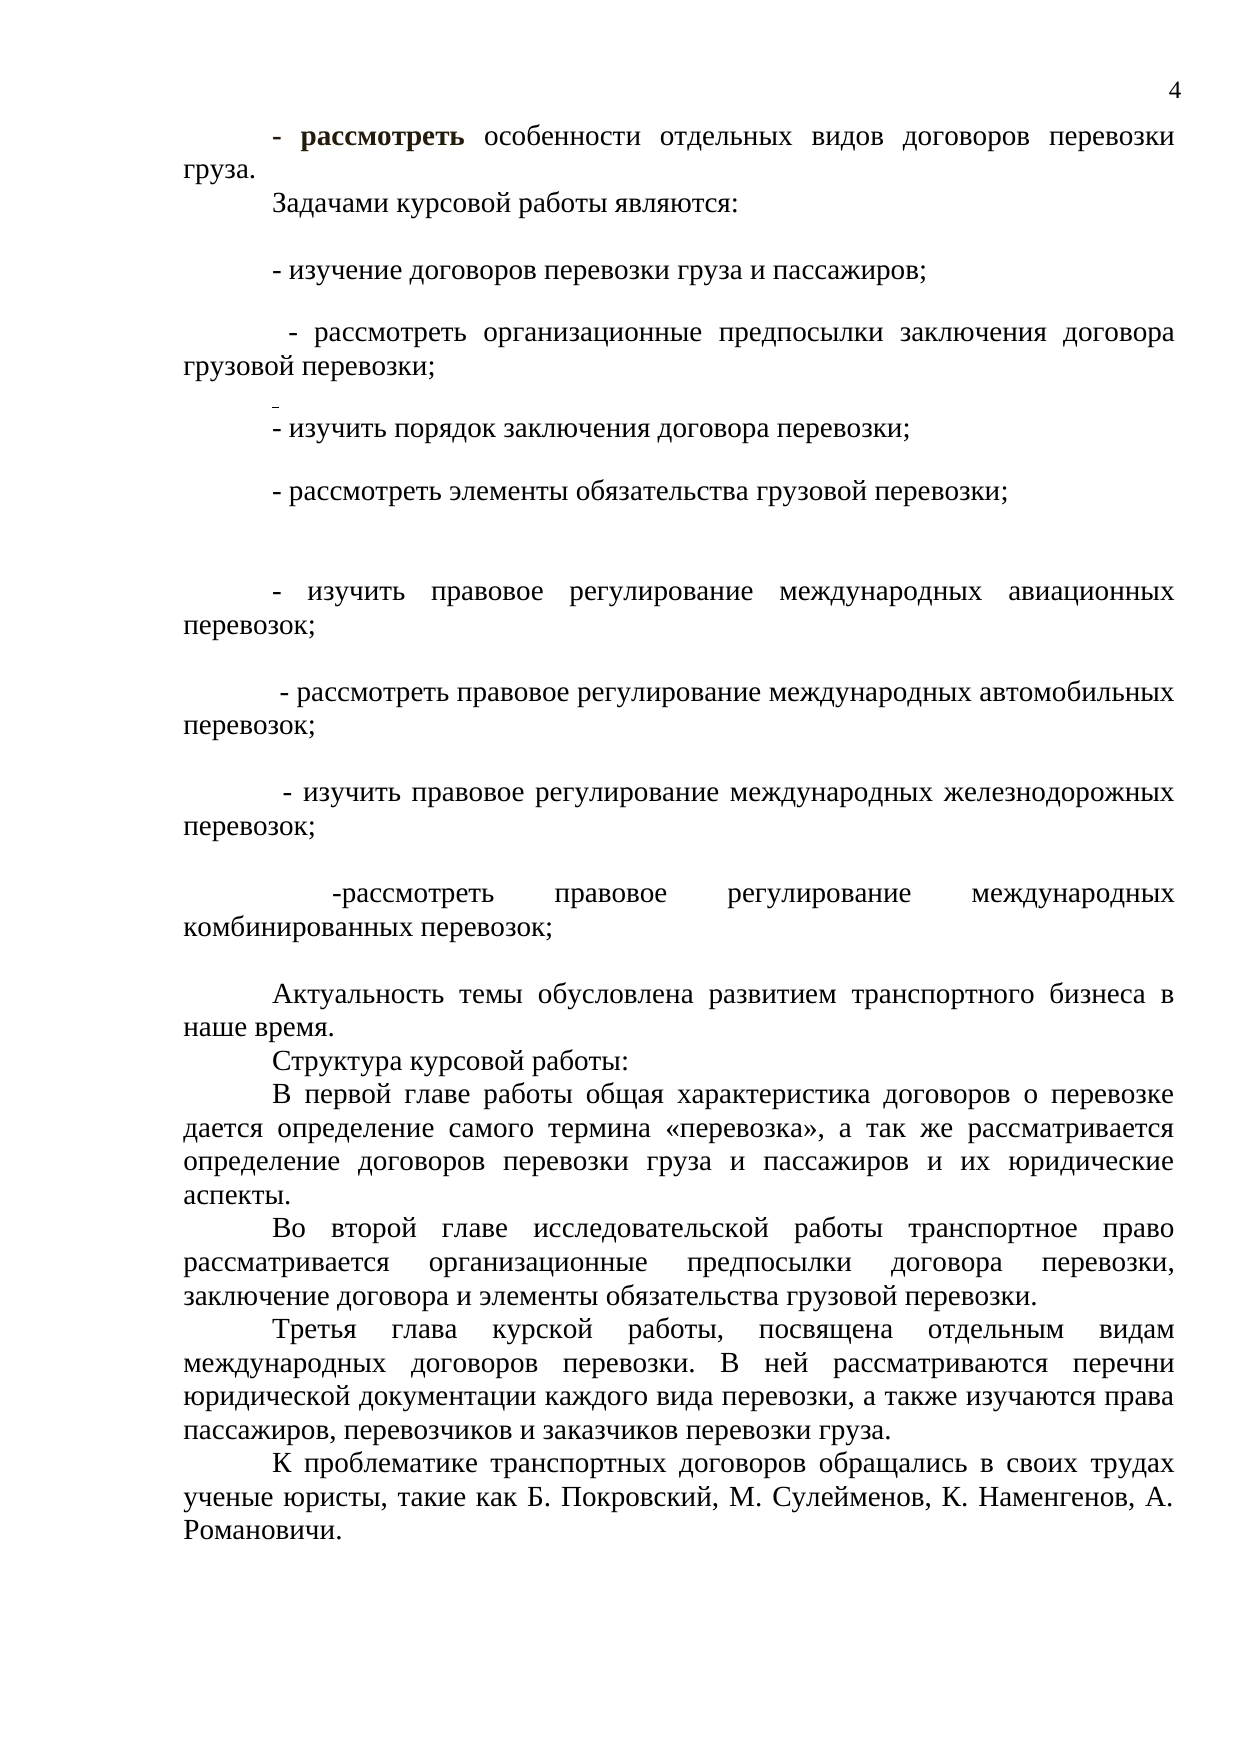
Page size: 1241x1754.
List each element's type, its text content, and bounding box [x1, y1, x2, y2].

text - рассмотреть элементы обязательства грузовой перевозки; [183, 473, 1175, 506]
text Задачами курсовой работы являются: [183, 185, 1175, 219]
text Во второй главе исследовательской работы транспортное право рассматривается организационные предпосылки договора перевозки, заключение договора и элементы обязательства грузовой перевозки. [183, 1211, 1175, 1311]
text - рассмотреть правовое регулирование международных автомобильных перевозок; [183, 674, 1175, 741]
text - изучить правовое регулирование международных авиационных перевозок; [183, 573, 1175, 640]
text - изучить порядок заключения договора перевозки; [183, 410, 1175, 444]
text К проблематике транспортных договоров обращались в своих трудах ученые юристы, такие как Б. Покровский, М. Сулейменов, К. Наменгенов, А. Романовичи. [183, 1445, 1175, 1546]
text В первой главе работы общая характеристика договоров о перевозке дается определение самого термина «перевозка», а так же рассматривается определение договоров перевозки груза и пассажиров и их юридические аспекты. [183, 1076, 1175, 1211]
text - изучить правовое регулирование международных железнодорожных перевозок; [183, 774, 1175, 842]
text - изучение договоров перевозки груза и пассажиров; [183, 252, 1175, 286]
text -рассмотреть правовое регулирование международных комбинированных перевозок; [183, 875, 1175, 942]
text Структура курсовой работы: [183, 1043, 1175, 1076]
text Третья глава курской работы, посвящена отдельным видам международных договоров перевозки. В ней рассматриваются перечни юридической документации каждого вида перевозки, а также изучаются права пассажиров, перевозчиков и заказчиков перевозки груза. [183, 1311, 1175, 1445]
text - рассмотреть организационные предпосылки заключения договора грузовой перевозки; [183, 314, 1175, 382]
text - рассмотреть особенности отдельных видов договоров перевозки груза. [183, 118, 1175, 185]
text Актуальность темы обусловлена развитием транспортного бизнеса в наше время. [183, 976, 1175, 1043]
